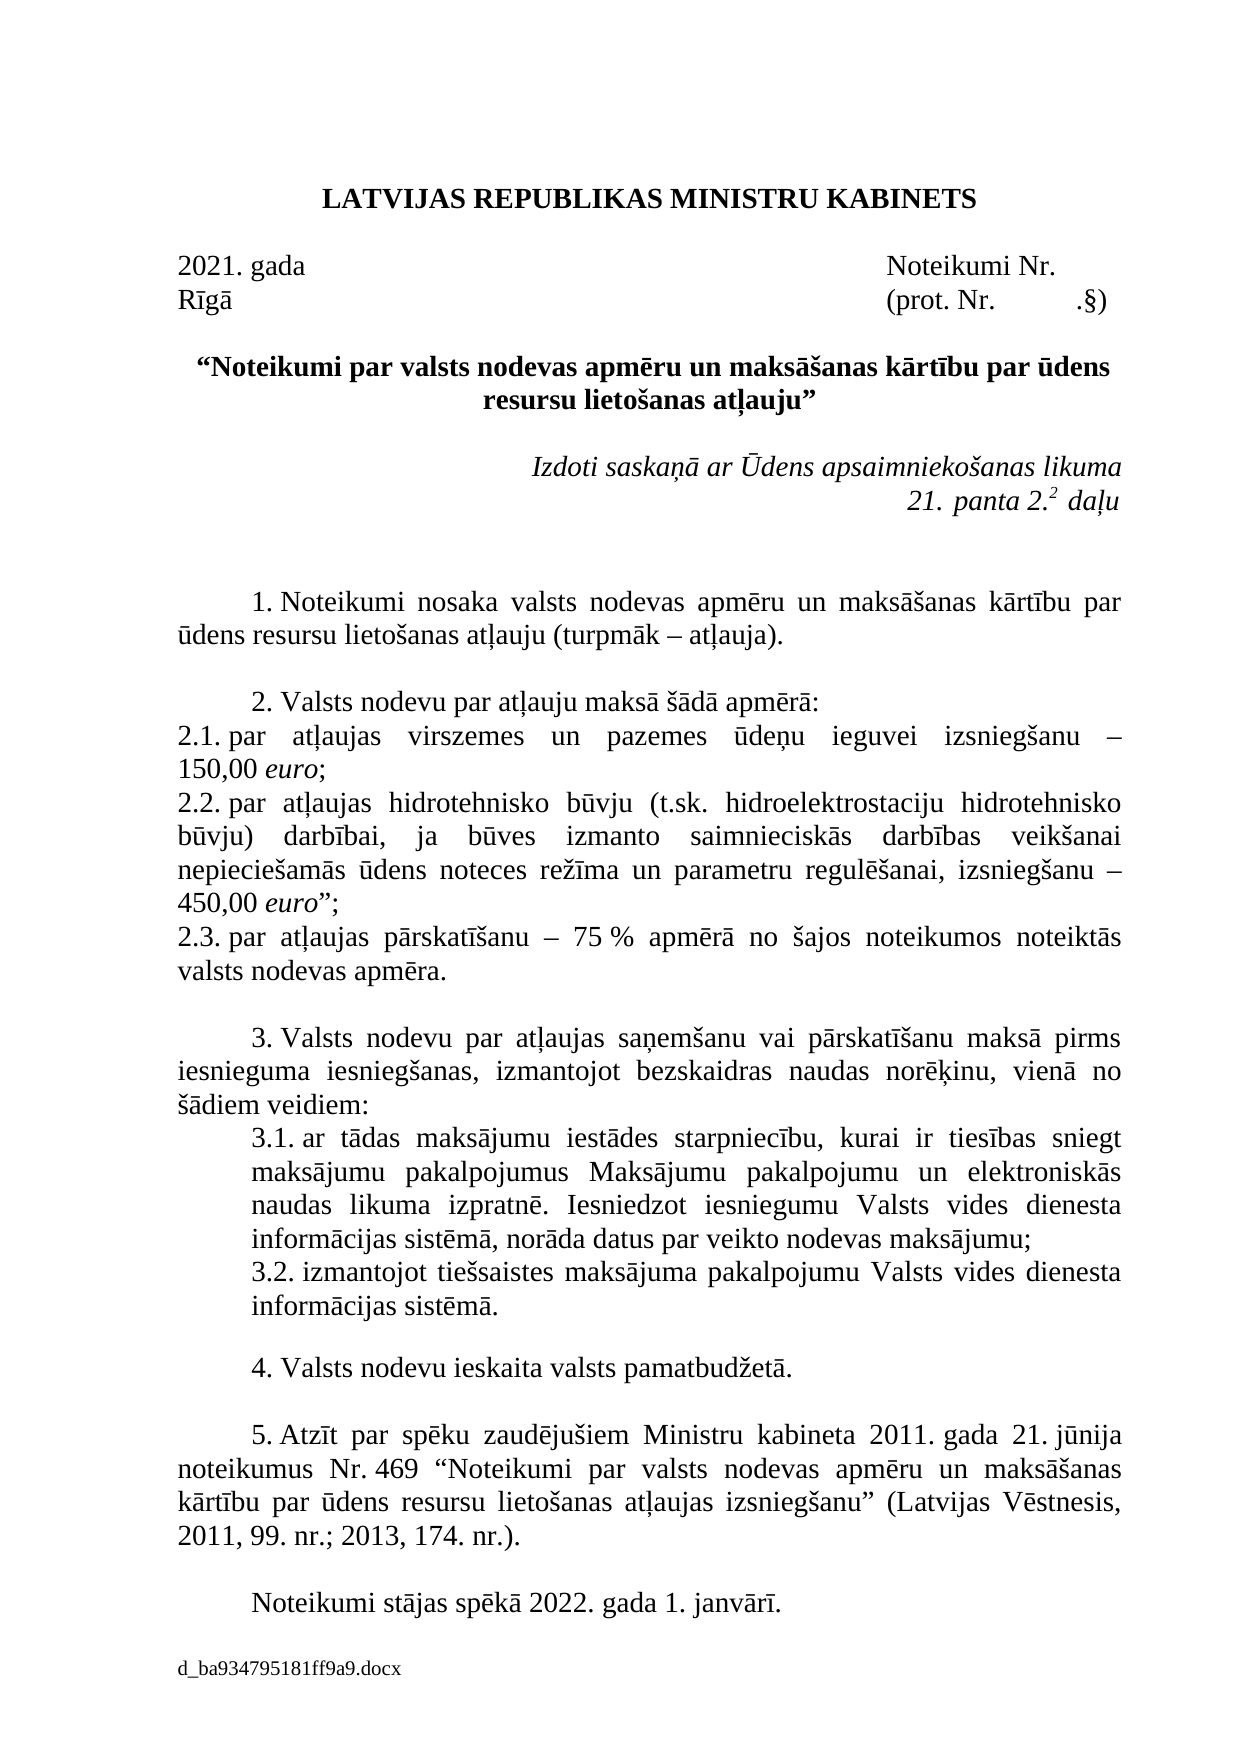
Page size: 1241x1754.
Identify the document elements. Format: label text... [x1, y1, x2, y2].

text 5. Atzīt par spēku zaudējušiem Ministru kabineta 2011. gada 21. jūnija noteikumus Nr. 469 “Noteikumi par valsts nodevas apmēru un maksāšanas kārtību par ūdens resursu lietošanas atļaujas izsniegšanu” (Latvijas Vēstnesis, 2011, 99. nr.; 2013, 174. nr.). [177, 1417, 1122, 1552]
title 2. Valsts nodevu par atļauju maksā šādā apmērā: [177, 684, 1122, 718]
text “Noteikumi par valsts nodevas apmēru un maksāšanas kārtību par ūdens resursu lietošanas atļauju” [177, 349, 1122, 416]
title 21. panta 2.2 daļu [177, 483, 1122, 517]
title Noteikumi stājas spēkā 2022. gada 1. janvārī. [251, 1585, 1122, 1619]
title 4. Valsts nodevu ieskaita valsts pamatbudžetā. [251, 1350, 1122, 1384]
text LATVIJAS REPUBLIKAS MINISTRU KABINETS [177, 181, 1122, 215]
title 2.2. par atļaujas hidrotehnisko būvju (t.sk. hidroelektrostaciju hidrotehnisko būvju) darbībai, ja būves izmanto saimnieciskās darbības veikšanai nepieciešamās ūdens noteces režīma un parametru regulēšanai, izsniegšanu – 450,00 euro”; [177, 785, 1122, 919]
text 3. Valsts nodevu par atļaujas saņemšanu vai pārskatīšanu maksā pirms iesnieguma iesniegšanas, izmantojot bezskaidras naudas norēķinu, vienā no šādiem veidiem: [177, 1020, 1122, 1120]
title Izdoti saskaņā ar Ūdens apsaimniekošanas likuma [177, 449, 1122, 483]
title 1. Noteikumi nosaka valsts nodevas apmēru un maksāšanas kārtību par ūdens resursu lietošanas atļauju (turpmāk – atļauja). [177, 584, 1122, 651]
text 3.2. izmantojot tiešsaistes maksājuma pakalpojumu Valsts vides dienesta informācijas sistēmā. [251, 1254, 1122, 1322]
text 2021. gada Noteikumi Nr. [177, 248, 1122, 282]
text 3.1. ar tādas maksājumu iestādes starpniecību, kurai ir tiesības sniegt maksājumu pakalpojumus Maksājumu pakalpojumu un elektroniskās naudas likuma izpratnē. Iesniedzot iesniegumu Valsts vides dienesta informācijas sistēmā, norāda datus par veikto nodevas maksājumu; [251, 1120, 1122, 1254]
title 2.3. par atļaujas pārskatīšanu – 75 % apmērā no šajos noteikumos noteiktās valsts nodevas apmēra. [177, 919, 1122, 986]
text Rīgā (prot. Nr. .§) [177, 282, 1122, 315]
title 2.1. par atļaujas virszemes un pazemes ūdeņu ieguvei izsniegšanu – 150,00 euro; [177, 718, 1122, 785]
